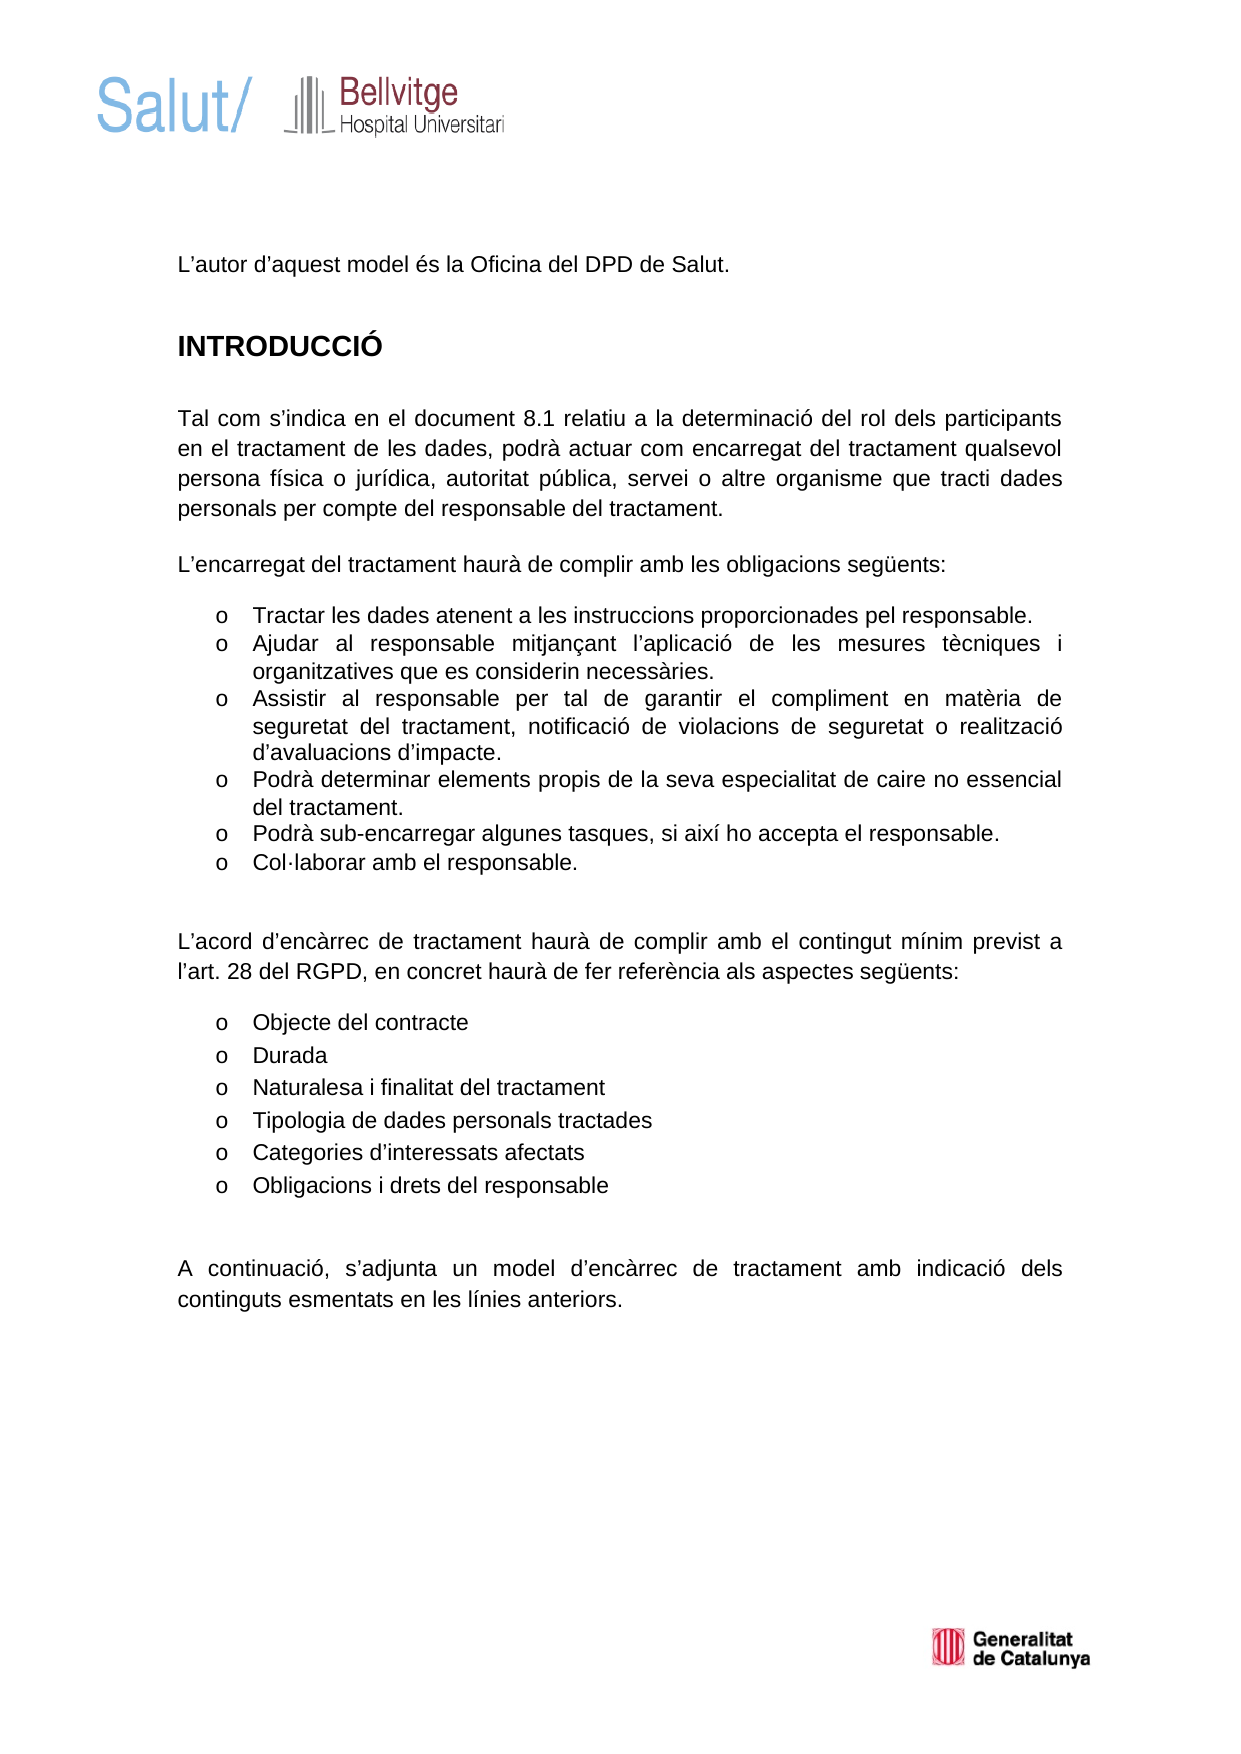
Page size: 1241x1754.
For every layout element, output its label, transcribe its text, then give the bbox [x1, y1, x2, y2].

list Objecte del contracte [215, 1009, 1063, 1038]
text L’acord d’encàrrec de tractament haurà de complir amb el contingut mínim previst a l’art. 28 del RGPD, en concret haurà de fer referència als aspectes següents: [177, 928, 1063, 985]
text A continuació, s’adjunta un model d’encàrrec de tractament amb indicació dels continguts esmentats en les línies anteriors. [177, 1255, 1063, 1312]
list Categories d’interessats afectats [215, 1139, 1063, 1168]
text L’encarregat del tractament haurà de complir amb les obligacions següents: [177, 551, 1063, 577]
list Ajudar al responsable mitjançant l’aplicació de les mesures tècniques i organitzatives que es considerin necessàries. [215, 630, 1063, 685]
list Tipologia de dades personals tractades [215, 1107, 1063, 1135]
list Durada [215, 1042, 1063, 1070]
list Obligacions i drets del responsable [215, 1172, 1063, 1200]
list Naturalesa i finalitat del tractament [215, 1074, 1063, 1103]
picture [97, 76, 504, 138]
list Tractar les dades atenent a les instruccions proporcionades pel responsable. [215, 602, 1063, 630]
text Tal com s’indica en el document 8.1 relatiu a la determinació del rol dels participants en el tractament de les dades, podrà actuar com encarregat del tractament qualsevol persona física o jurídica, autoritat pública, servei o altre organisme que tracti dades personals per compte del responsable del tractament. [177, 405, 1063, 522]
list Col·laborar amb el responsable. [215, 849, 1063, 877]
list Podrà sub-encarregar algunes tasques, si així ho accepta el responsable. [215, 820, 1063, 849]
list Podrà determinar elements propis de la seva especialitat de caire no essencial del tractament. [215, 766, 1063, 820]
list Assistir al responsable per tal de garantir el compliment en matèria de seguretat del tractament, notificació de violacions de seguretat o realització d’avaluacions d’impacte. [215, 685, 1063, 766]
text INTRODUCCIÓ [177, 329, 1063, 362]
picture [893, 1621, 1129, 1674]
text L’autor d’aquest model és la Oficina del DPD de Salut. [177, 251, 1063, 277]
